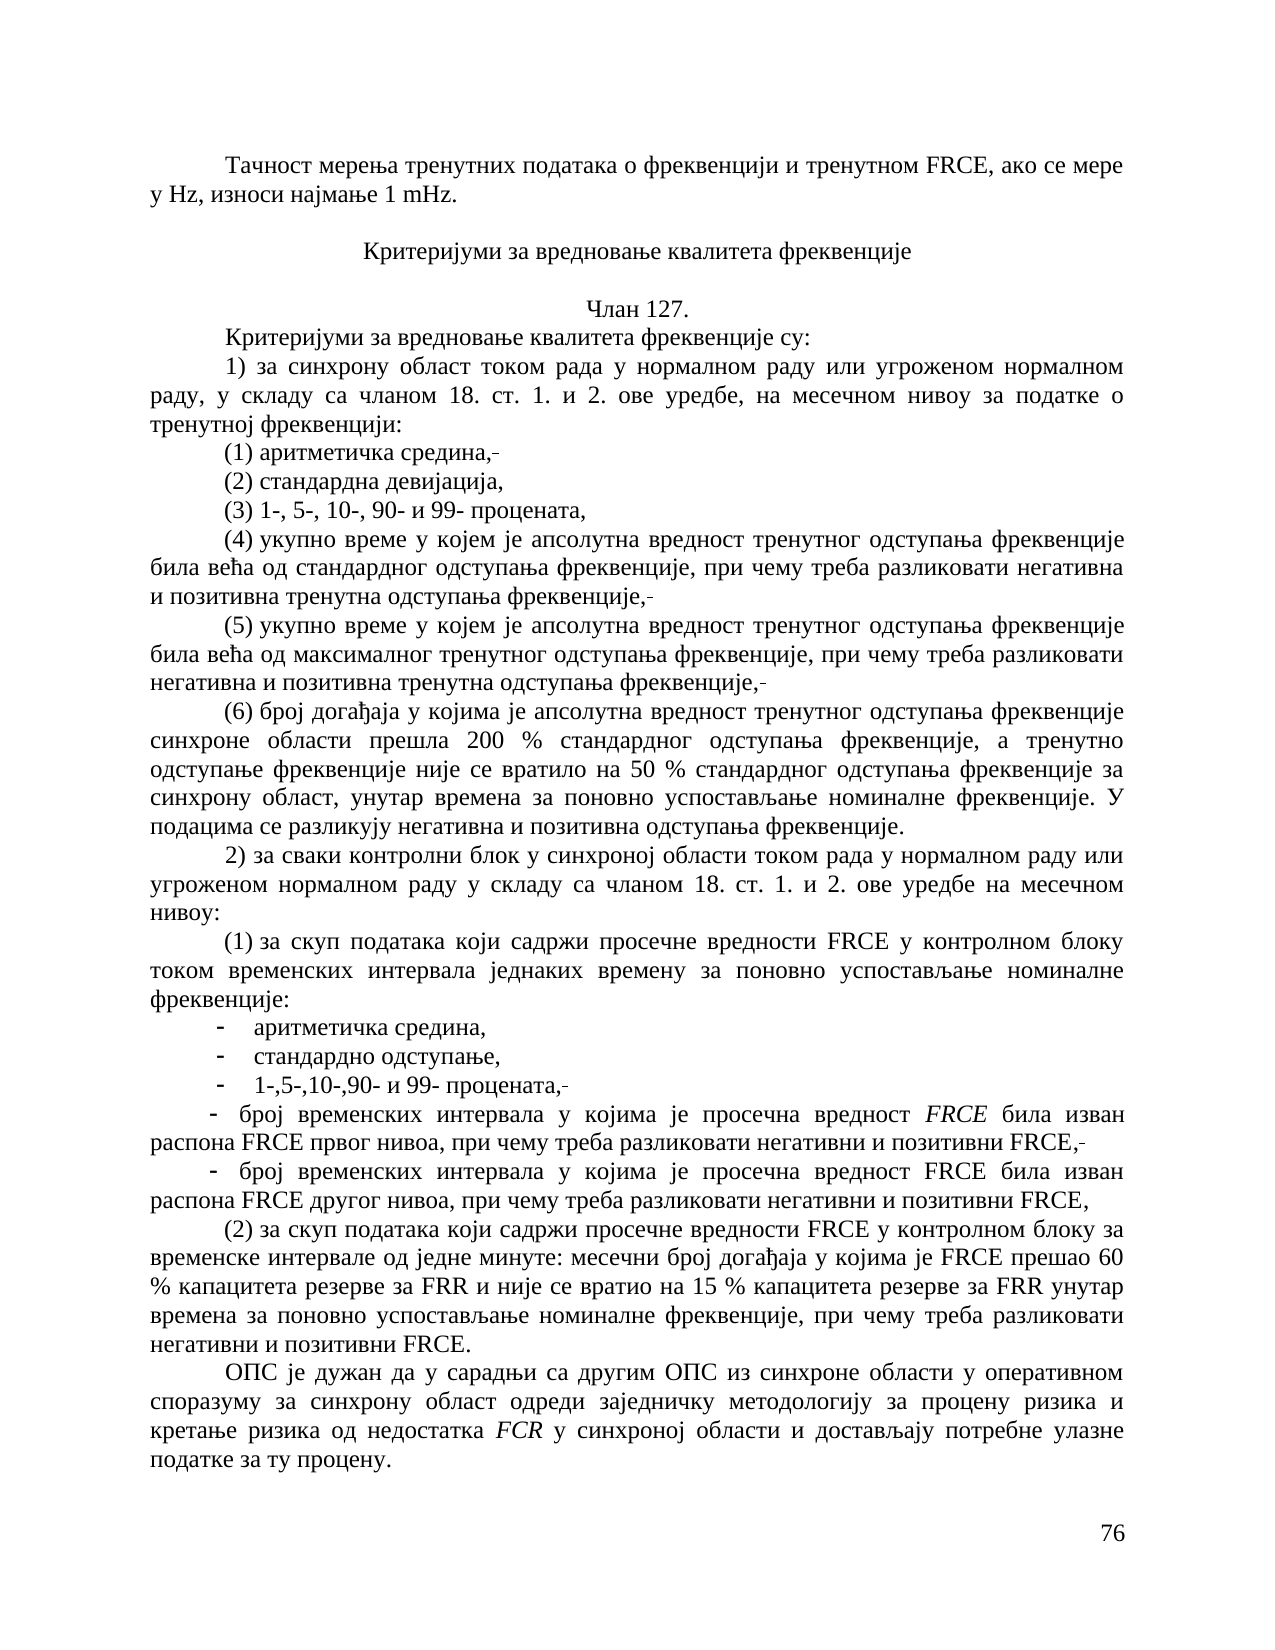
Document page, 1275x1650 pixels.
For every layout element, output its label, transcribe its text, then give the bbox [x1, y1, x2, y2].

list укупно време у којем је апсолутна вредност тренутног одступања фреквенције била већа од стандардног одступања фреквенције, при чему треба разликовати негативна и позитивна тренутна одступања фреквенције, [150, 524, 1125, 610]
list број временских интервала у којима је просечна вредност FRCE била изван распона FRCE првог нивоа, при чему треба разликовати негативни и позитивни FRCE, [150, 1099, 1125, 1156]
list за скуп података који садржи просечне вредности FRCE у контролном блоку за временске интервале од једне минуте: месечни број догађаја у којима је FRCE прешао 60 % капацитета резерве за FRR и није се вратио на 15 % капацитета резерве за FRR унутар времена за поновно успостављање номиналне фреквенције, при чему треба разликовати негативни и позитивни FRCE. [150, 1214, 1125, 1357]
text 2) за сваки контролни блок у синхроној области током рада у нормалном раду или угроженом нормалном раду у складу са чланом 18. ст. 1. и 2. ове уредбе на месечном нивоу: [150, 840, 1125, 926]
list укупно време у којем је апсолутна вредност тренутног одступања фреквенције била већа од максималног тренутног одступања фреквенције, при чему треба разликовати негативна и позитивна тренутна одступања фреквенције, [150, 610, 1125, 696]
list аритметичка средина, [216, 1012, 1125, 1041]
list стандардна девијација, [224, 466, 1125, 495]
list број догађаја у којима је апсолутна вредност тренутног одступања фреквенције синхроне области прешла 200 % стандардног одступања фреквенције, а тренутно одступање фреквенције није се вратило на 50 % стандардног одступања фреквенције за синхрону област, унутар времена за поновно успостављање номиналне фреквенције. У подацима се разликују негативна и позитивна одступања фреквенције. [150, 696, 1125, 840]
text ОПС је дужан да у сарадњи са другим ОПС из синхроне области у оперативном споразуму за синхрону област одреди заједничку методологију за процену ризика и кретање ризика од недостатка FCR у синхроној области и достављају потребне улазне податке за ту процену. [150, 1357, 1125, 1472]
list 1-,5-,10-,90- и 99- процената, [216, 1070, 1125, 1099]
text Тачност мерења тренутних података о фреквенцији и тренутном FRCE, ако се мере у Hz, износи најмање 1 mHz. [150, 150, 1125, 207]
text Критеријуми за вредновање квалитета фреквенције [150, 236, 1125, 265]
text Критеријуми за вредновање квалитета фреквенције су: [150, 322, 1125, 351]
text 1) за синхрону област током рада у нормалном раду или угроженом нормалном раду, у складу са чланом 18. ст. 1. и 2. ове уредбе, на месечном нивоу за податке о тренутној фреквенцији: [150, 351, 1125, 437]
list за скуп података који садржи просечне вредности FRCE у контролном блоку током временских интервала једнаких времену за поновно успостављање номиналне фреквенције: [150, 926, 1125, 1012]
list 1-, 5-, 10-, 90- и 99- процената, [224, 495, 1125, 524]
list стандардно одступање, [216, 1041, 1125, 1070]
list аритметичка средина, [224, 437, 1125, 466]
list број временских интервала у којима је просечна вредност FRCE била изван распона FRCE другог нивоа, при чему треба разликовати негативни и позитивни FRCE, [150, 1156, 1125, 1214]
text Члан 127. [150, 294, 1125, 322]
